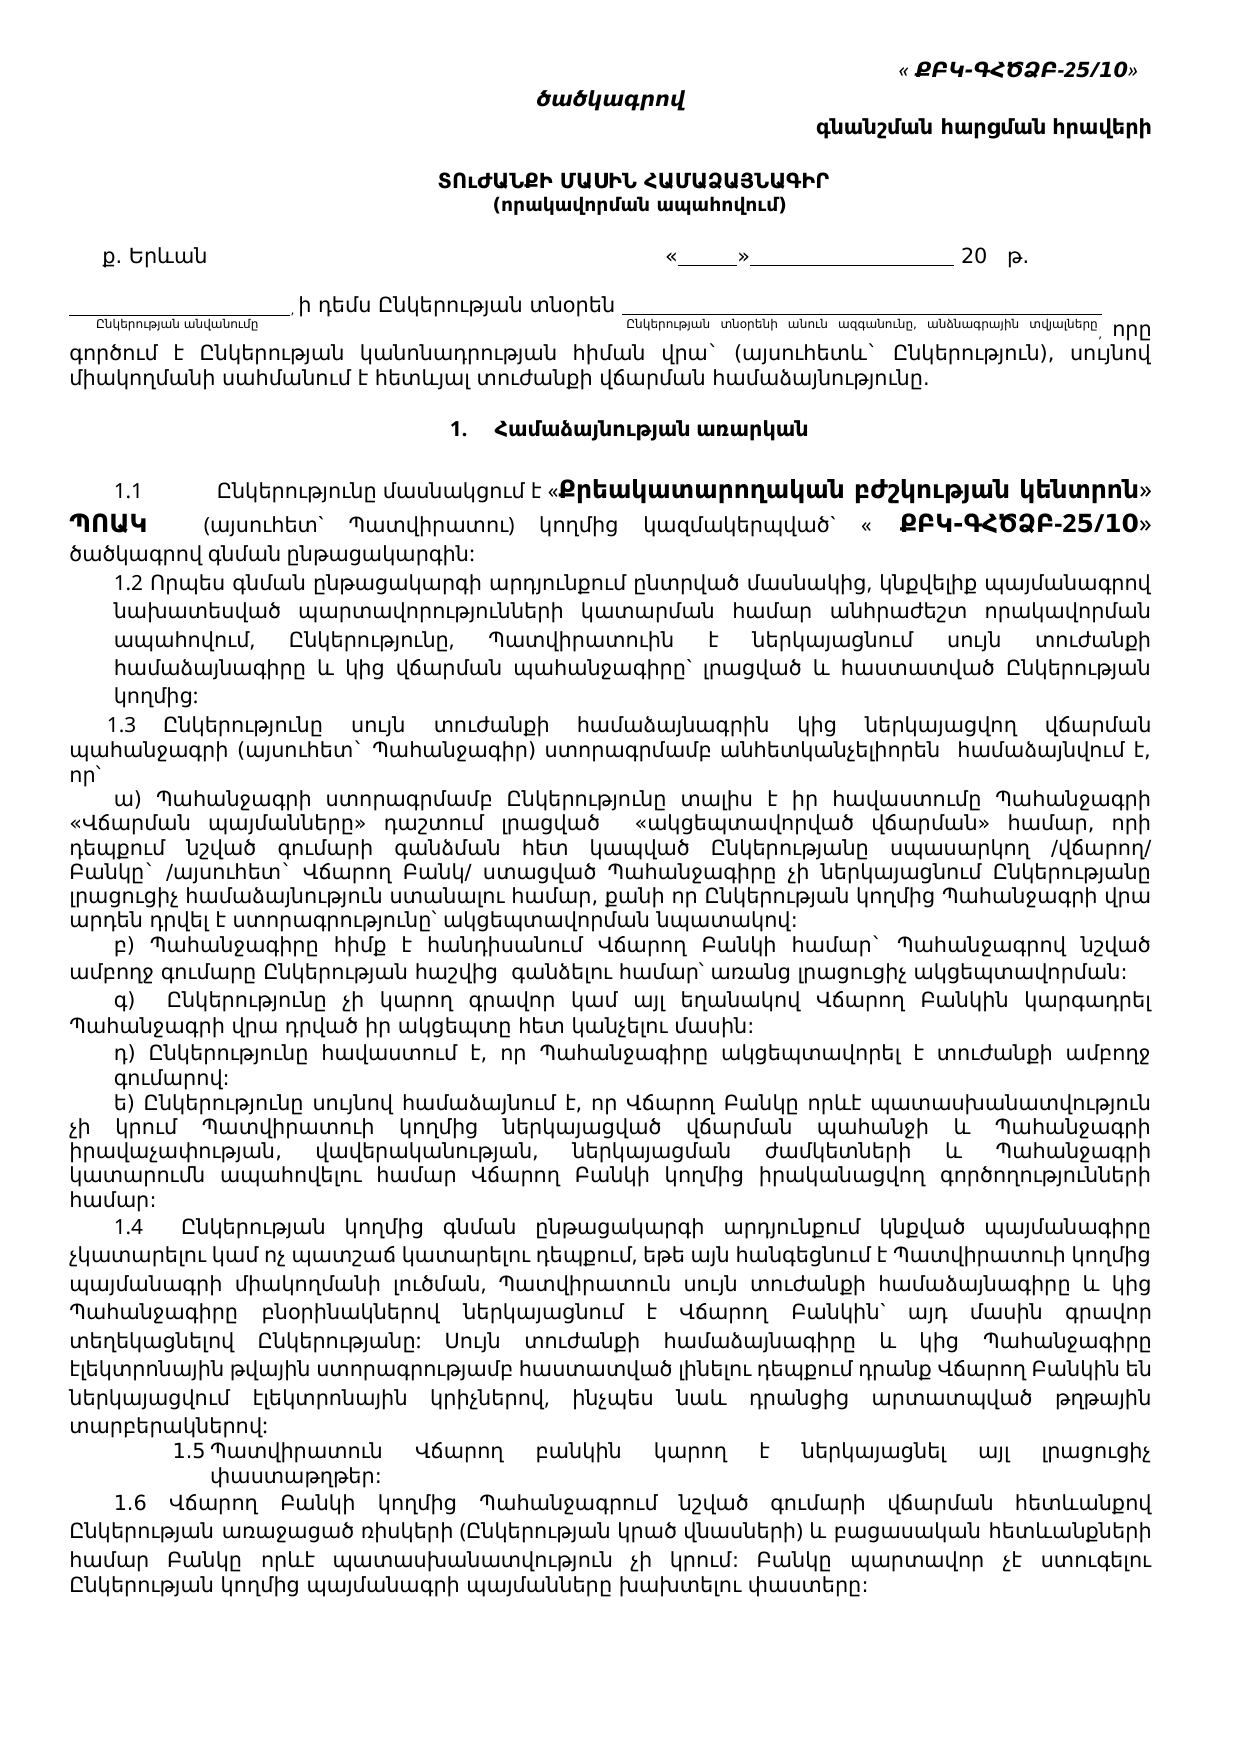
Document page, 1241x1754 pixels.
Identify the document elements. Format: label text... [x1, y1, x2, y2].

text (որակավորման ապահովում) [69, 193, 1152, 215]
text ՏՈւԺԱՆՔԻ ՄԱՍԻՆ ՀԱՄԱՁԱՅՆԱԳԻՐ [69, 169, 1152, 193]
list Պատվիրատուն Վճարող բանկին կարող է ներկայացնել այլ լրացուցիչ փաստաթղթեր: [172, 1439, 1152, 1488]
list Ընկերությունը մասնակցում է «Քրեակատարողական բժշկության կենտրոն» ՊՈԱԿ (այսուհետ` Պատվիրատու) կողմից կազմակերպված` « ՔԲԿ-ԳՀԾՁԲ-25/10» ծածկագրով գնման ընթացակարգին: [69, 471, 1152, 568]
text 1.4 Ընկերության կողմից գնման ընթացակարգի արդյունքում կնքված պայմանագիրը չկատարելու կամ ոչ պատշաճ կատարելու դեպքում, եթե այն հանգեցնում է Պատվիրատուի կողմից պայմանագրի միակողմանի լուծման, Պատվիրատուն սույն տուժանքի համաձայնագիրը և կից Պահանջագիրը բնօրինակներով ներկայացնում է Վճարող Բանկին` այդ մասին գրավոր տեղեկացնելով Ընկերությանը: Սույն տուժանքի համաձայնագիրը և կից Պահանջագիրը էլեկտրոնային թվային ստորագրությամբ հաստատված լինելու դեպքում դրանք Վճարող Բանկին են ներկայացվում էլեկտրոնային կրիչներով, ինչպես նաև դրանցից արտատպված թղթային տարբերակներով: [69, 1212, 1152, 1439]
text 1.6 Վճարող Բանկի կողմից Պահանջագրում նշված գումարի վճարման հետևանքով Ընկերության առաջացած ռիսկերի (Ընկերության կրած վնասների) և բացասական հետևանքների համար Բանկը որևէ պատասխանատվություն չի կրում: Բանկը պարտավոր չէ ստուգելու Ընկերության կողմից պայմանագրի պայմանները խախտելու փաստերը: [69, 1488, 1152, 1598]
text ա) Պահանջագրի ստորագրմամբ Ընկերությունը տալիս է իր հավաստումը Պահանջագրի «Վճարման պայմանները» դաշտում լրացված «ակցեպտավորված վճարման» համար, որի դեպքում նշված գումարի գանձման հետ կապված Ընկերությանը սպասարկող /վճարող/ Բանկը` /այսուհետ` Վճարող Բանկ/ ստացված Պահանջագիրը չի ներկայացնում Ընկերությանը լրացուցիչ համաձայնություն ստանալու համար, քանի որ Ընկերության կողմից Պահանջագրի վրա արդեն դրվել է ստորագրությունը՝ ակցեպտավորման նպատակով: [69, 787, 1152, 933]
text դ) Ընկերությունը հավաստում է, որ Պահանջագիրը ակցեպտավորել է տուժանքի ամբողջ գումարով: [113, 1038, 1152, 1091]
text գնանշման հարցման հրավերի [69, 112, 1152, 141]
list Համաձայնության առարկան [107, 414, 1152, 442]
text « ՔԲԿ-ԳՀԾՁԲ-25/10» ծածկագրով [69, 56, 1152, 112]
text բ) Պահանջագիրը հիմք է հանդիսանում Վճարող Բանկի համար` Պահանջագրով նշված ամբողջ գումարը Ընկերության հաշվից գանձելու համար՝ առանց լրացուցիչ ակցեպտավորման: [69, 933, 1152, 985]
text Ընկերության անվանումը Ընկերության տնօրենի անուն ազգանունը, անձնագրային տվյալները, որը գործում է Ընկերության կանոնադրության հիման վրա` (այսուհետև` Ընկերություն), սույնով միակողմանի սահմանում է հետևյալ տուժանքի վճարման համաձայնությունը. [69, 317, 1152, 390]
text ե) Ընկերությունը սույնով համաձայնում է, որ Վճարող Բանկը որևէ պատասխանատվություն չի կրում Պատվիրատուի կողմից ներկայացված վճարման պահանջի և Պահանջագրի իրավաչափության, վավերականության, ներկայացման ժամկետների և Պահանջագրի կատարումն ապահովելու համար Վճարող Բանկի կողմից իրականացվող գործողությունների համար: [69, 1091, 1152, 1212]
text գ) Ընկերությունը չի կարող գրավոր կամ այլ եղանակով Վճարող Բանկին կարգադրել Պահանջագրի վրա դրված իր ակցեպտը հետ կանչելու մասին: [69, 985, 1152, 1038]
text 1.3 Ընկերությունը սույն տուժանքի համաձայնագրին կից ներկայացվող վճարման պահանջագրի (այսուհետ` Պահանջագիր) ստորագրմամբ անհետկանչելիորեն համաձայնվում է, որ՝ [69, 710, 1152, 787]
text 1.2 Որպես գնման ընթացակարգի արդյունքում ընտրված մասնակից, կնքվելիք պայմանագրով նախատեսված պարտավորությունների կատարման համար անհրաժեշտ որակավորման ապահովում, Ընկերությունը, Պատվիրատուին է ներկայացնում սույն տուժանքի համաձայնագիրը և կից վճարման պահանջագիրը` լրացված և հաստատված Ընկերության կողմից: [113, 568, 1152, 710]
text , ի դեմս Ընկերության տնօրեն [69, 293, 1152, 317]
text ք. Երևան « » 20 թ. [69, 244, 1152, 268]
